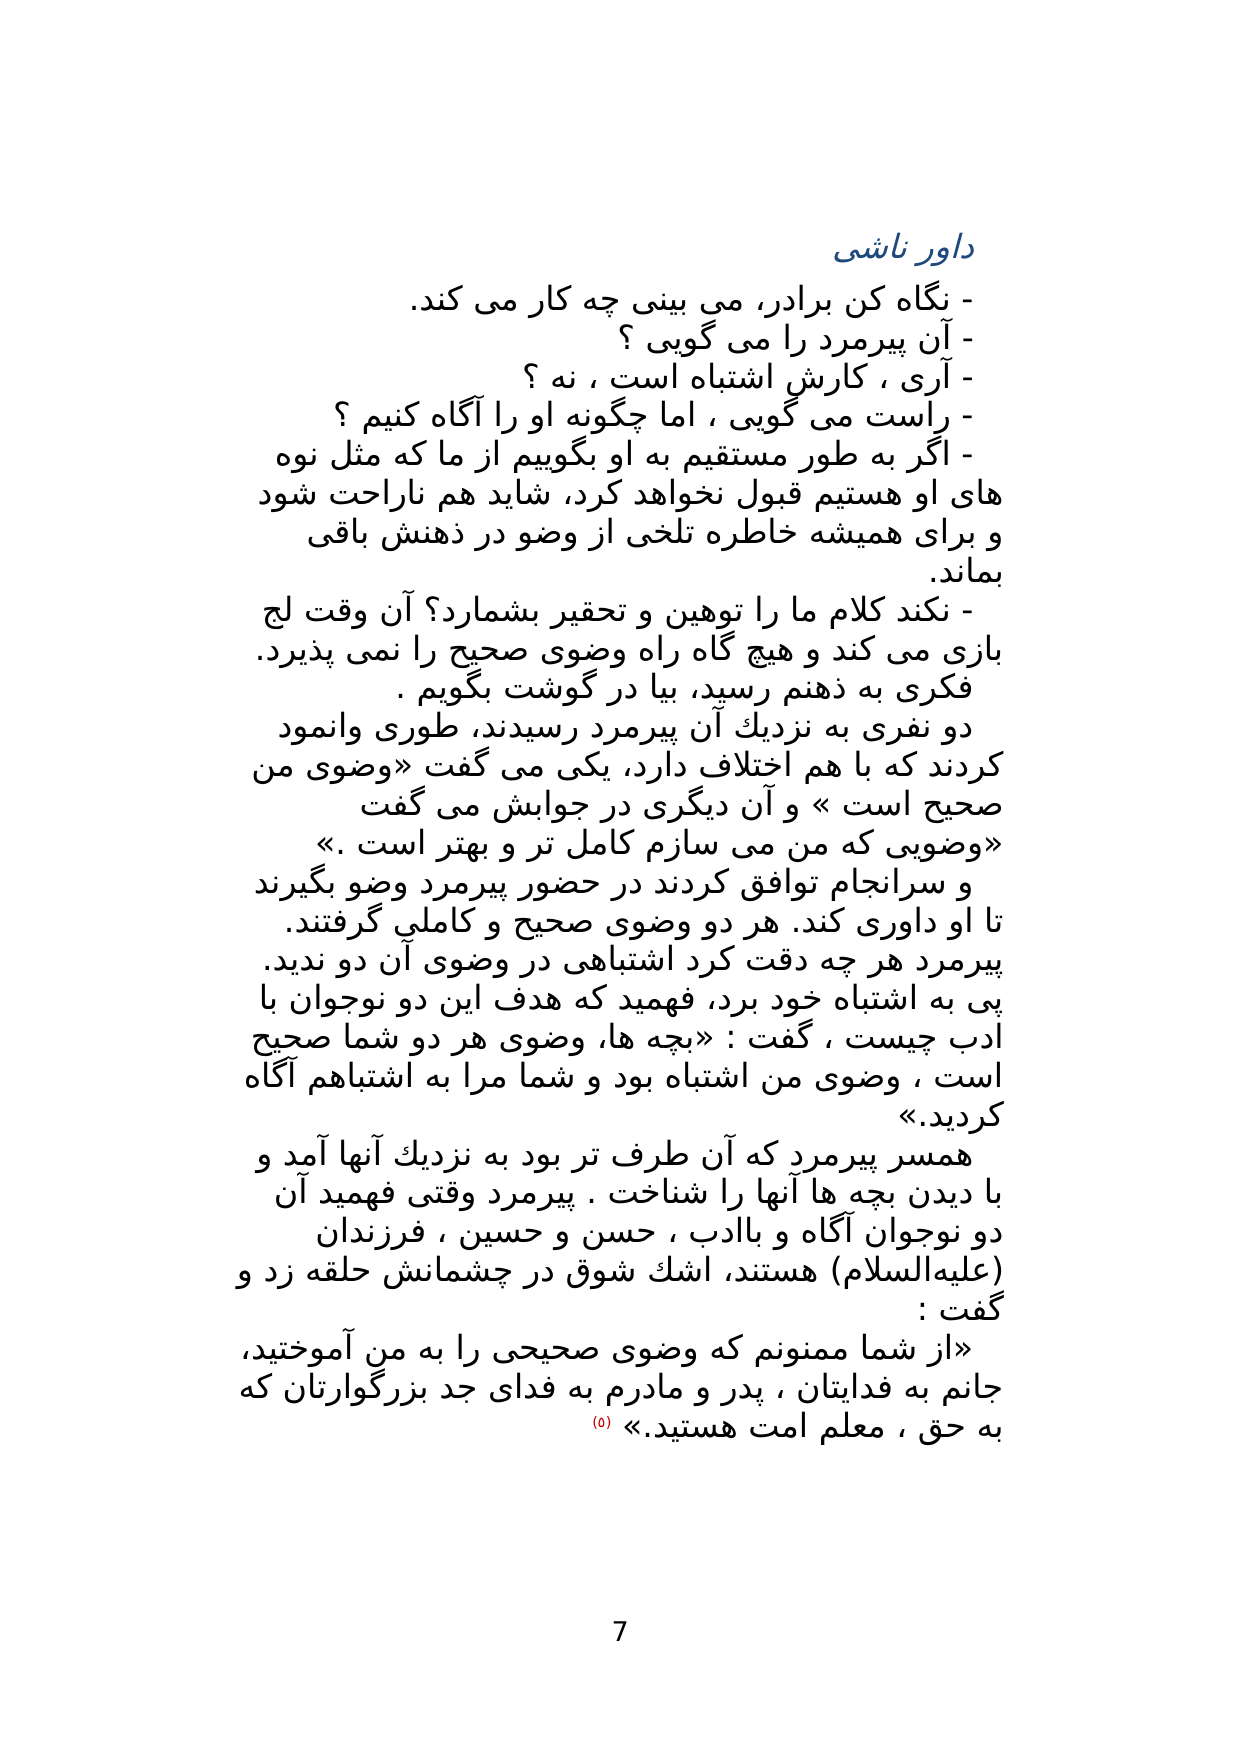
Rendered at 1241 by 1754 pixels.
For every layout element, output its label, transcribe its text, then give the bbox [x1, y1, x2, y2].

text - آرى ، كارش اشتباه است ، نه ؟ [236, 357, 1004, 396]
text - آن پيرمرد را مى گويى ؟ [236, 318, 1004, 357]
subtitle داور ناشى [236, 228, 1004, 267]
text - نكند كلام ما را توهين و تحقير بشمارد؟ آن وقت لج بازى مى كند و هيچ گاه راه وضوى صحيح را نمى پذيرد. [236, 590, 1004, 668]
text - نگاه كن برادر، مى بينى چه كار مى كند. [236, 279, 1004, 318]
text فكرى به ذهنم رسيد، بيا در گوشت بگويم . [236, 668, 1004, 707]
text - راست مى گويى ، اما چگونه او را آگاه كنيم ؟ [236, 396, 1004, 435]
text - اگر به طور مستقيم به او بگوييم از ما كه مثل نوه هاى او هستيم قبول نخواهد كرد، شايد هم ناراحت شود و براى هميشه خاطره تلخى از وضو در ذهنش باقى بماند. [236, 435, 1004, 590]
text «از شما ممنونم كه وضوى صحيحى را به من آموختيد، جانم به فدايتان ، پدر و مادرم به فداى جد بزرگوارتان كه به حق ، معلم امت هستيد.» (٥) [236, 1328, 1004, 1445]
text همسر پيرمرد كه آن طرف تر بود به نزديك آنها آمد و با ديدن بچه ها آنها را شناخت . پيرمرد وقتى فهميد آن دو نوجوان آگاه و باادب ، حسن و حسين ، فرزندان (عليه‌السلام) هستند، اشك شوق در چشمانش حلقه زد و گفت : [236, 1134, 1004, 1328]
text دو نفرى به نزديك آن پيرمرد رسيدند، طورى وانمود كردند كه با هم اختلاف دارد، يكى مى گفت «وضوى من صحيح است » و آن ديگرى در جوابش مى گفت «وضويى كه من مى سازم كامل تر و بهتر است .» [236, 707, 1004, 862]
text و سرانجام توافق كردند در حضور پيرمرد وضو بگيرند تا او داورى كند. هر دو وضوى صحيح و كاملى گرفتند. پيرمرد هر چه دقت كرد اشتباهى در وضوى آن دو نديد. پى به اشتباه خود برد، فهميد كه هدف اين دو نوجوان با ادب چيست ، گفت : «بچه ها، وضوى هر دو شما صحيح است ، وضوى من اشتباه بود و شما مرا به اشتباهم آگاه كرديد.» [236, 862, 1004, 1134]
